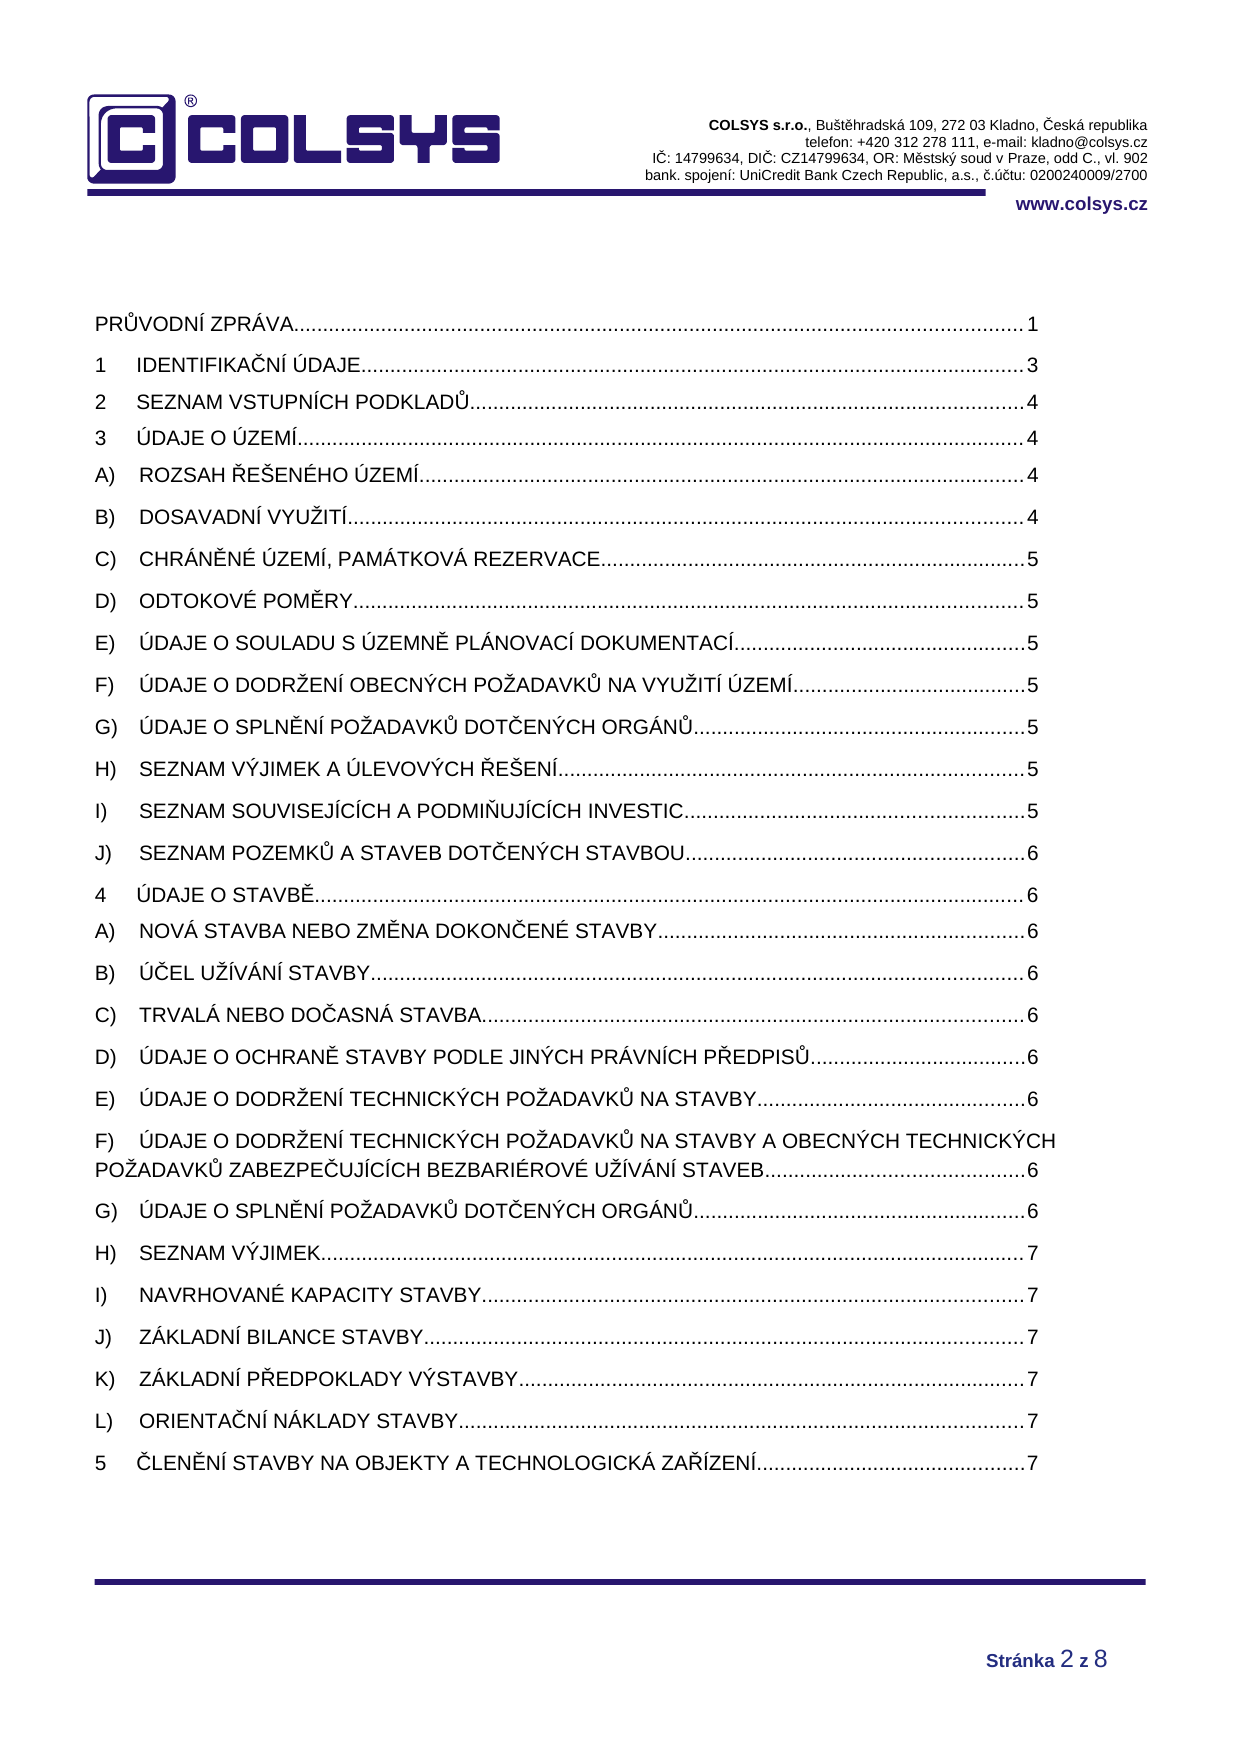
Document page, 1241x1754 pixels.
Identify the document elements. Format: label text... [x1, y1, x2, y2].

text h) Seznam výjimek 7 [94, 1241, 1107, 1265]
text e) Údaje o dodržení technických požadavků na stavby 6 [94, 1087, 1107, 1111]
text 1 identifikační údaje 3 [94, 353, 1107, 377]
text k) Základní předpoklady výstavby 7 [94, 1367, 1107, 1391]
text f) Údaje o dodržení obecných požadavků na využití území 5 [94, 672, 1107, 696]
text 4 Údaje o stavbě 6 [94, 882, 1107, 906]
text f) Údaje o dodržení technických požadavků na stavby a obecných technických požadavků zabezpečujících bezbariérové užívání staveb 6 [94, 1129, 1107, 1181]
text i) Navrhované kapacity stavby 7 [94, 1283, 1107, 1307]
text i) Seznam souvisejících a podmiňujících investic 5 [94, 798, 1107, 822]
text g) Údaje o splnění požadavků dotčených orgánů 5 [94, 714, 1107, 738]
text g) Údaje o splnění požadavků dotčených orgánů 6 [94, 1199, 1107, 1223]
text d) Odtokové poměry 5 [94, 588, 1107, 612]
text b) Účel užívání stavby 6 [94, 961, 1107, 985]
text b) Dosavadní využití 4 [94, 504, 1107, 528]
text PRŮVODNÍ ZPRÁVA 1 [94, 312, 1107, 336]
text h) Seznam výjimek a úlevových řešení 5 [94, 756, 1107, 780]
text l) Orientační náklady stavby 7 [94, 1409, 1107, 1433]
text c) Chráněné území, památková rezervace 5 [94, 547, 1107, 571]
text j) Základní bilance stavby 7 [94, 1325, 1107, 1349]
text c) Trvalá nebo dočasná stavba 6 [94, 1003, 1107, 1027]
text e) Údaje o souladu s územně plánovací dokumentací 5 [94, 631, 1107, 654]
text j) Seznam pozemků a staveb dotčených stavbou 6 [94, 840, 1107, 864]
text d) Údaje o ochraně stavby podle jiných právních předpisů 6 [94, 1045, 1107, 1069]
text 2 seznam vstupních podkladů 4 [94, 390, 1107, 414]
text a) Rozsah řešeného území 4 [94, 463, 1107, 487]
text a) Nová stavba nebo změna dokončené stavby 6 [94, 919, 1107, 943]
text 5 Členění stavby na objekty a technologická zařízení 7 [94, 1451, 1107, 1474]
text 3 Údaje o území 4 [94, 426, 1107, 450]
